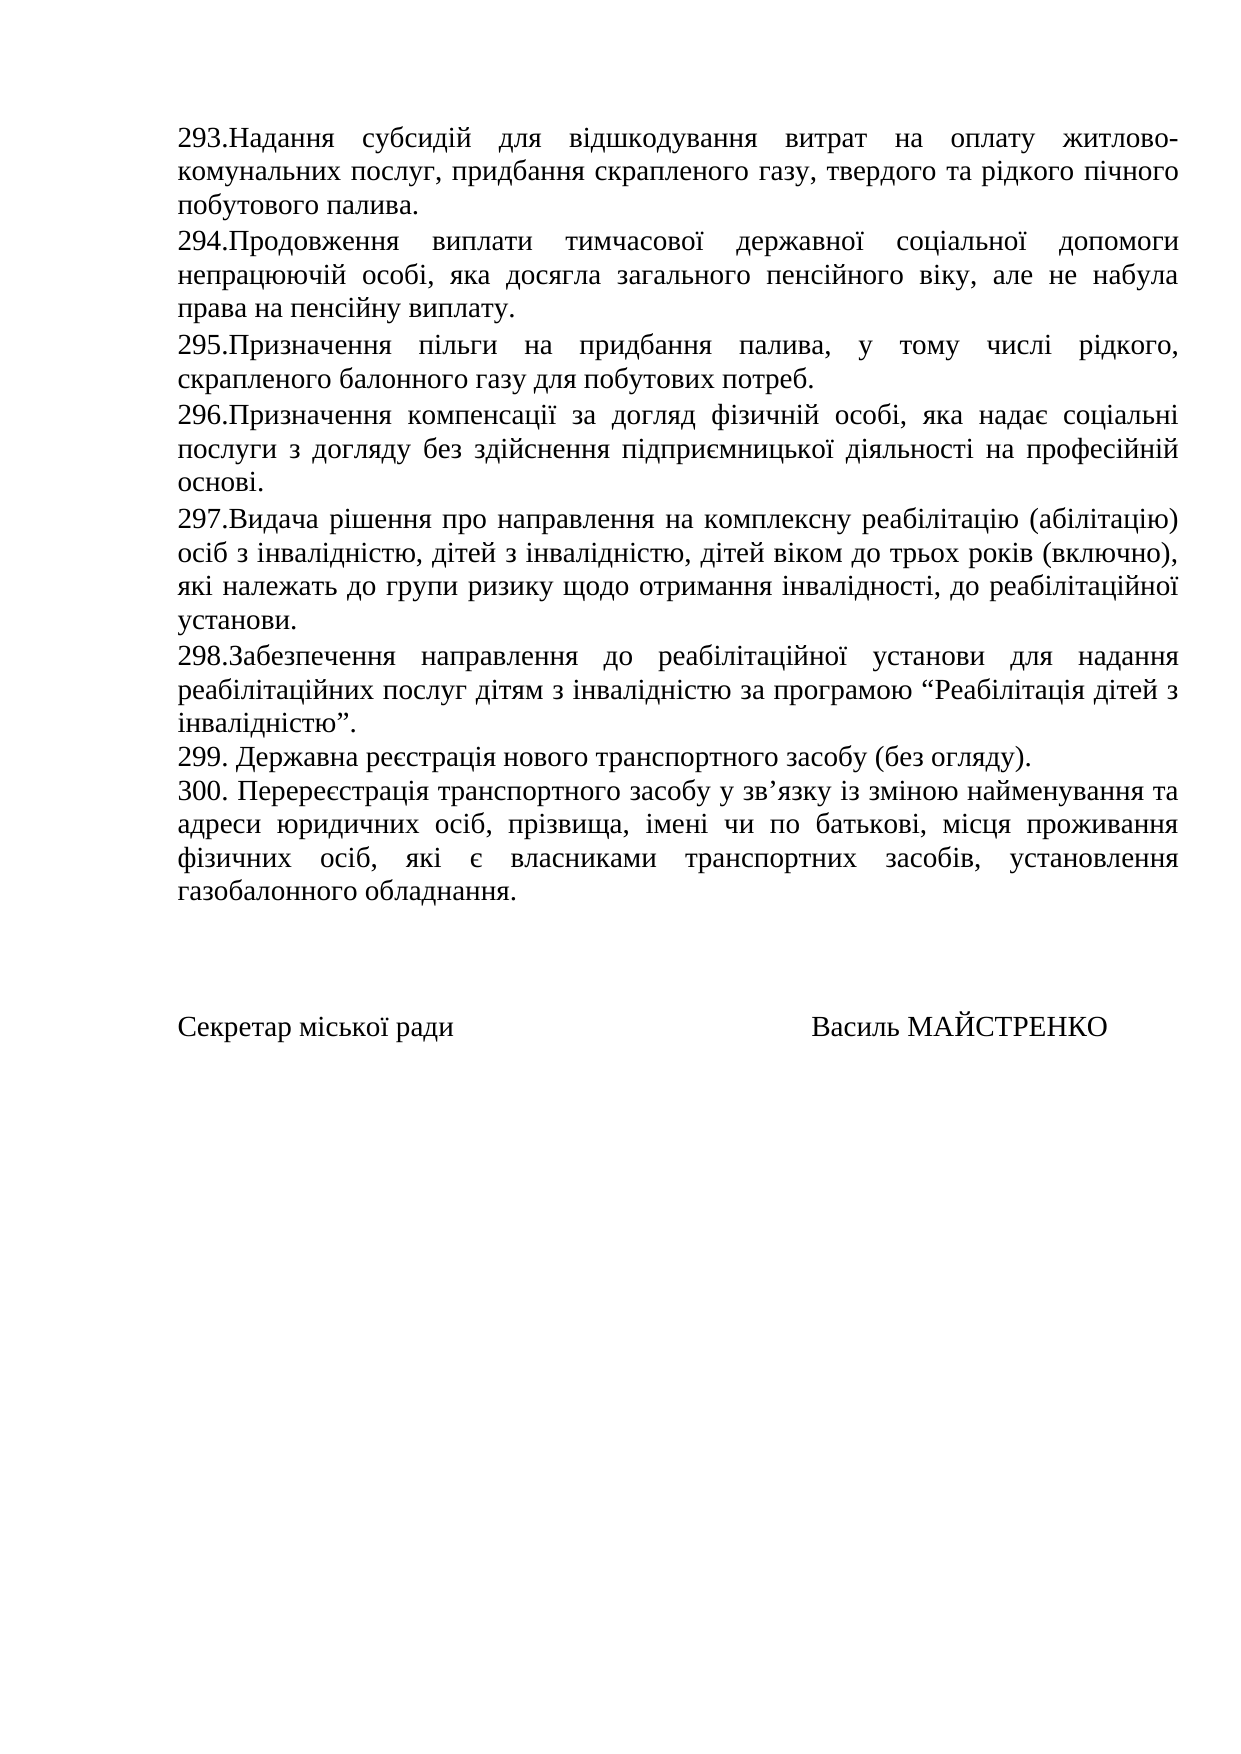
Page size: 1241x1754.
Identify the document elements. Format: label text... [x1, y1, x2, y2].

table_cell 294.Продовження виплати тимчасової державної соціальної допомоги непрацюючій особі, яка досягла загального пенсійного віку, але не набула права на пенсійну виплату. [176, 222, 1181, 326]
text Секретар міської ради Василь МАЙСТРЕНКО [177, 1009, 1181, 1042]
table_cell 293.Надання субсидій для відшкодування витрат на оплату житлово-комунальних послуг, придбання скрапленого газу, твердого та рідкого пічного побутового палива. [176, 118, 1181, 222]
table_cell 298.Забезпечення направлення до реабілітаційної установи для надання реабілітаційних послуг дітям з інвалідністю за програмою “Реабілітація дітей з інвалідністю”. 299. Державна реєстрація нового транспортного засобу (без огляду). 300. Перереєстрація транспортного засобу у зв’язку із зміною найменування та адреси юридичних осіб, прізвища, імені чи по батькові, місця проживання фізичних осіб, які є власниками транспортних засобів, установлення газобалонного обладнання. [176, 637, 1181, 942]
table_cell 296.Призначення компенсації за догляд фізичній особі, яка надає соціальні послуги з догляду без здійснення підприємницької діяльності на професійній основі. [176, 396, 1181, 499]
table_cell 295.Призначення пільги на придбання палива, у тому числі рідкого, скрапленого балонного газу для побутових потреб. [176, 326, 1181, 396]
table_cell 297.Видача рішення про направлення на комплексну реабілітацію (абілітацію) осіб з інвалідністю, дітей з інвалідністю, дітей віком до трьох років (включно), які належать до групи ризику щодо отримання інвалідності, до реабілітаційної установи. [176, 500, 1181, 637]
